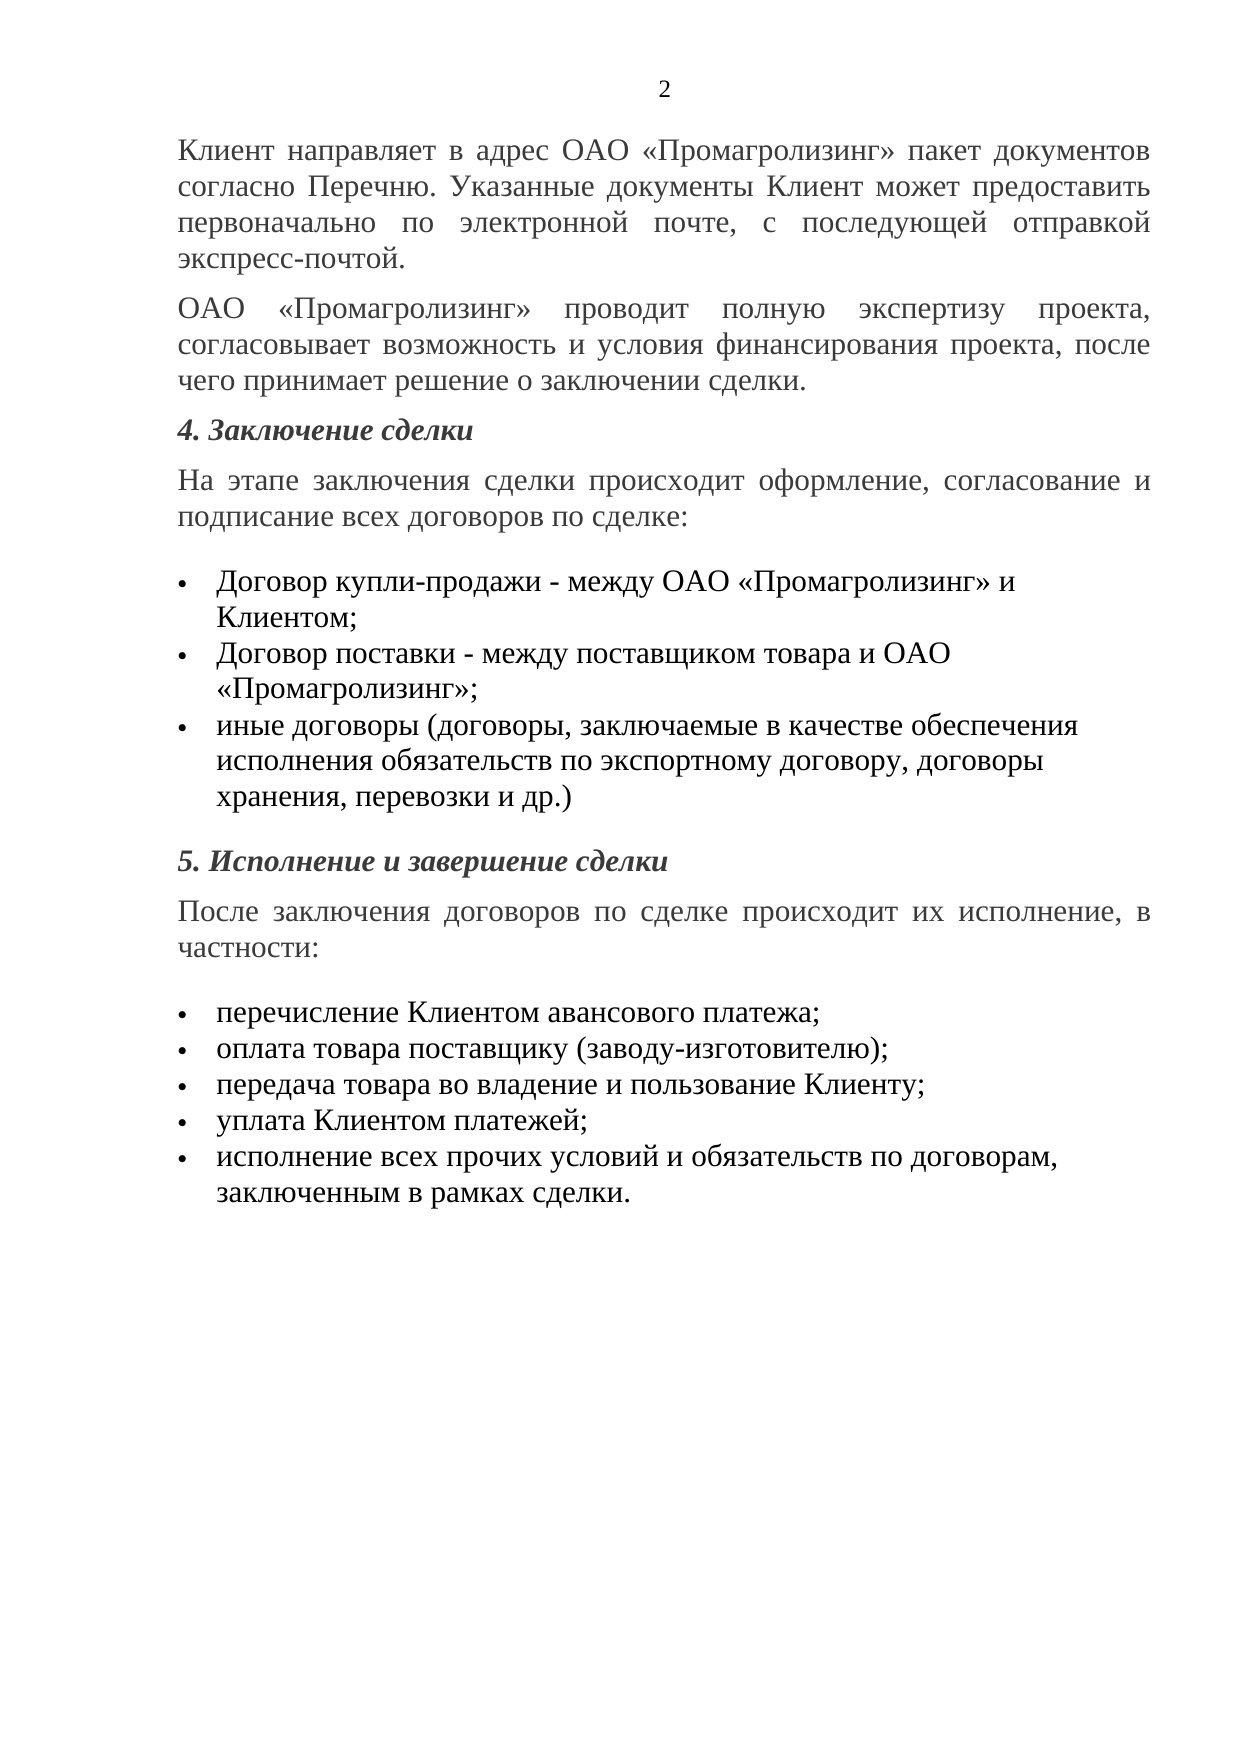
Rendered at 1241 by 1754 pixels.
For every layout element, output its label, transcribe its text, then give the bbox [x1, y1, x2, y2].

list исполнение всех прочих условий и обязательств по договорам, заключенным в рамках сделки. [179, 1137, 1152, 1209]
list Договор купли-продажи - между ОАО «Промагролизинг» и Клиентом; [179, 562, 1152, 634]
list передача товара во владение и пользование Клиенту; [179, 1066, 1152, 1102]
text Клиент направляет в адрес ОАО «Промагролизинг» пакет документов согласно Перечню. Указанные документы Клиент может предоставить первоначально по электронной почте, с последующей отправкой экспресс-почтой. [177, 131, 1152, 275]
text 5. Исполнение и завершение сделки [177, 843, 1152, 879]
list уплата Клиентом платежей; [179, 1102, 1152, 1137]
text После заключения договоров по сделке происходит их исполнение, в частности: [177, 893, 1152, 964]
text 4. Заключение сделки [177, 411, 1152, 447]
list Договор поставки - между поставщиком товара и ОАО «Промагролизинг»; [179, 634, 1152, 706]
text ОАО «Промагролизинг» проводит полную экспертизу проекта, согласовывает возможность и условия финансирования проекта, после чего принимает решение о заключении сделки. [177, 289, 1152, 397]
list перечисление Клиентом авансового платежа; [179, 994, 1152, 1030]
text На этапе заключения сделки происходит оформление, согласование и подписание всех договоров по сделке: [177, 461, 1152, 533]
list иные договоры (договоры, заключаемые в качестве обеспечения исполнения обязательств по экспортному договору, договоры хранения, перевозки и др.) [179, 706, 1152, 813]
list оплата товара поставщику (заводу-изготовителю); [179, 1030, 1152, 1066]
